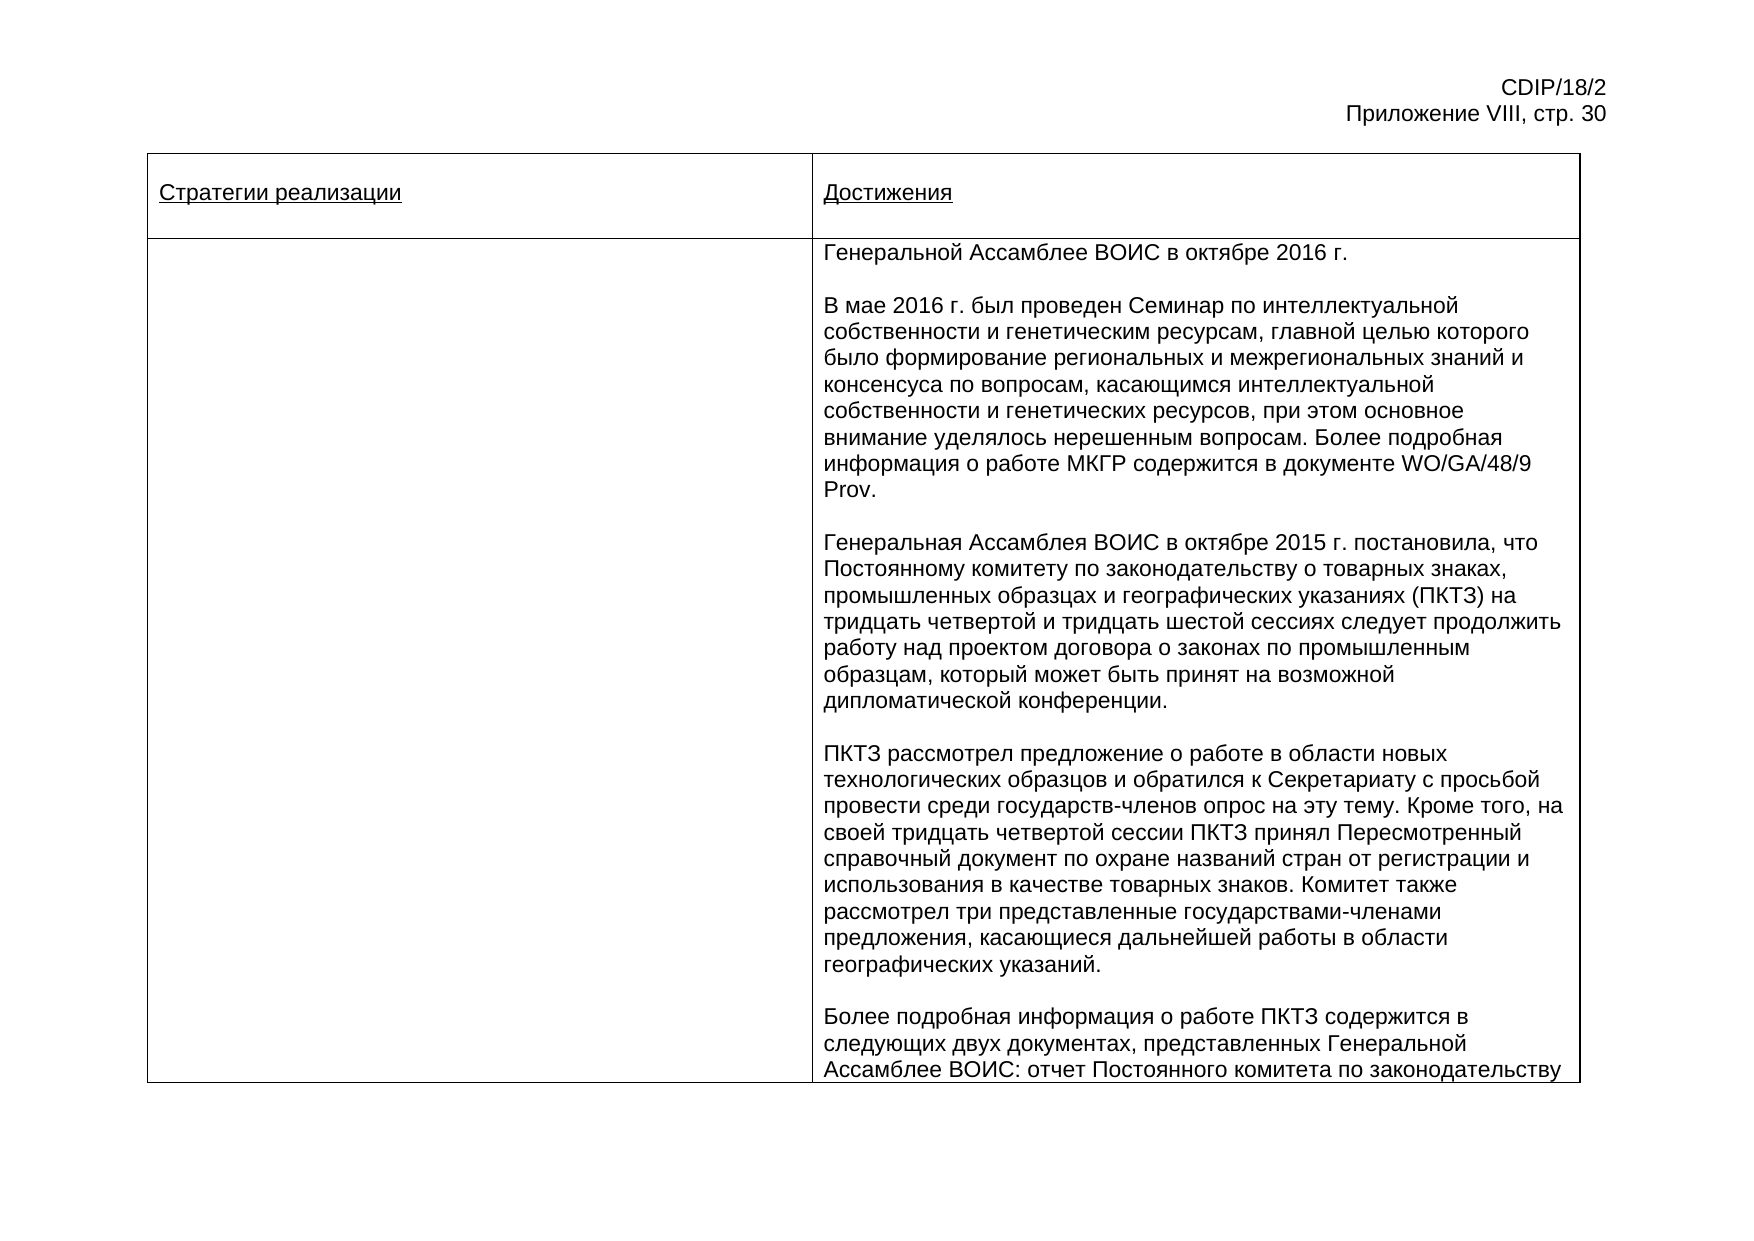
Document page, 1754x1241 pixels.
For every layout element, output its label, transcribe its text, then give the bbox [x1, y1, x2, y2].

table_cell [148, 239, 812, 1082]
table_header Стратегии реализации [148, 154, 812, 238]
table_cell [813, 239, 1579, 1082]
table_header Достижения [813, 154, 1579, 238]
